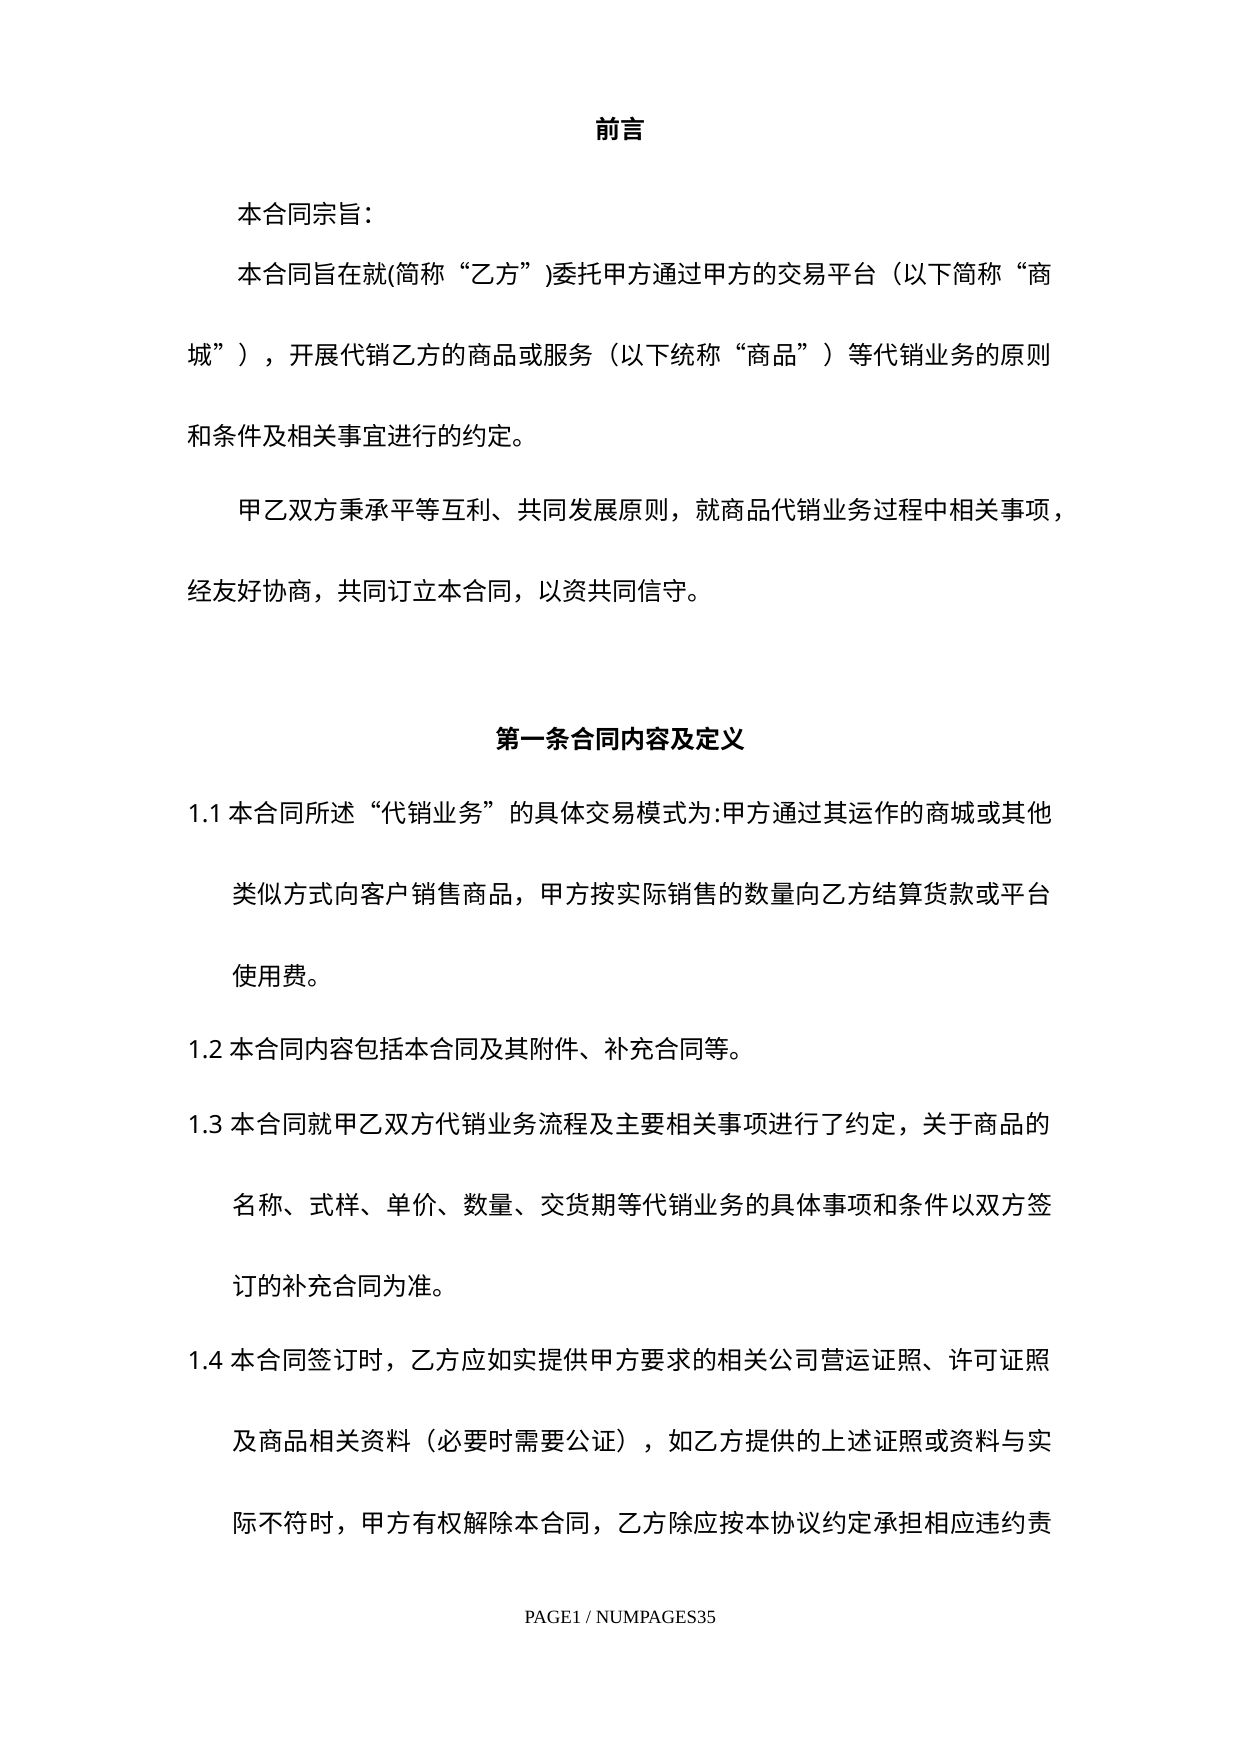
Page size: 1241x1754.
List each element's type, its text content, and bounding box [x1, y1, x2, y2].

text 第一条合同内容及定义 [187, 705, 1053, 770]
text 1.2 本合同内容包括本合同及其附件、补充合同等。 [187, 1016, 1053, 1081]
text 本合同旨在就(简称“乙方”)委托甲方通过甲方的交易平台（以下简称“商城”），开展代销乙方的商品或服务（以下统称“商品”）等代销业务的原则和条件及相关事宜进行的约定。 [187, 240, 1053, 467]
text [187, 1326, 1053, 1554]
text 甲乙双方秉承平等互利、共同发展原则，就商品代销业务过程中相关事项，经友好协商，共同订立本合同，以资共同信守。 [187, 476, 1053, 622]
text 1.3 本合同就甲乙双方代销业务流程及主要相关事项进行了约定，关于商品的名称、式样、单价、数量、交货期等代销业务的具体事项和条件以双方签订的补充合同为准。 [187, 1090, 1053, 1317]
text 前言 [187, 95, 1053, 160]
text 1.1本合同所述“代销业务”的具体交易模式为:甲方通过其运作的商城或其他类似方式向客户销售商品，甲方按实际销售的数量向乙方结算货款或平台使用费。 [187, 779, 1053, 1007]
text 本合同宗旨： [187, 194, 1053, 231]
